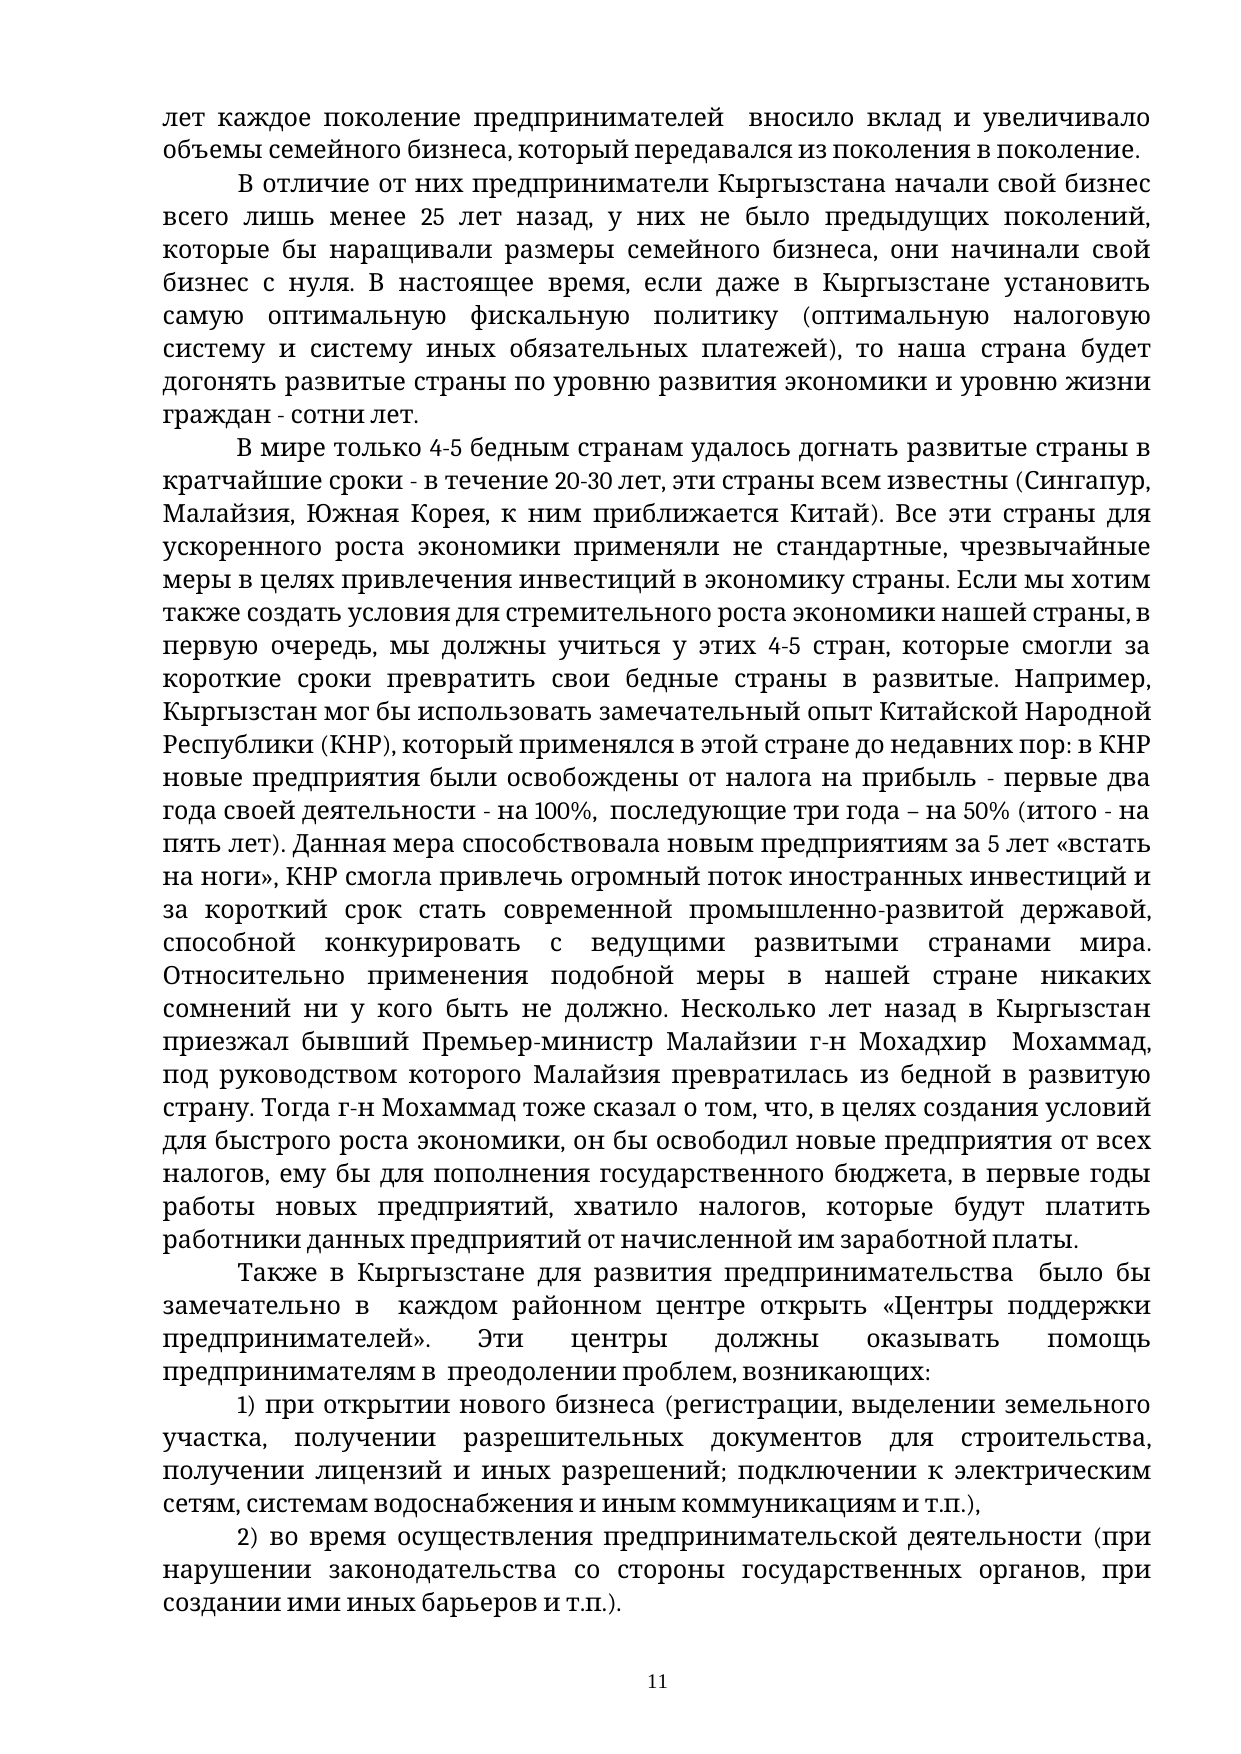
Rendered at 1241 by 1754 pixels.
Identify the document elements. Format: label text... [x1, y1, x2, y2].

text Также в Кыргызстане для развития предпринимательства было бы замечательно в каждом районном центре открыть «Центры поддержки предпринимателей». Эти центры должны оказывать помощь предпринимателям в преодолении проблем, возникающих: [162, 1259, 1152, 1387]
text В мире только 4-5 бедным странам удалось догнать развитые страны в кратчайшие сроки - в течение 20-30 лет, эти страны всем известны (Сингапур, Малайзия, Южная Корея, к ним приближается Китай). Все эти страны для ускоренного роста экономики применяли не стандартные, чрезвычайные меры в целях привлечения инвестиций в экономику страны. Если мы хотим также создать условия для стремительного роста экономики нашей страны, в первую очередь, мы должны учиться у этих 4-5 стран, которые смогли за короткие сроки превратить свои бедные страны в развитые. Например, Кыргызстан мог бы использовать замечательный опыт Китайской Народной Республики (КНР), который применялся в этой стране до недавних пор: в КНР новые предприятия были освобождены от налога на прибыль - первые два года своей деятельности - на 100%, последующие три года – на 50% (итого - на пять лет). Данная мера способствовала новым предприятиям за 5 лет «встать на ноги», КНР смогла привлечь огромный поток иностранных инвестиций и за короткий срок стать современной промышленно-развитой державой, способной конкурировать с ведущими развитыми странами мира. Относительно применения подобной меры в нашей стране никаких сомнений ни у кого быть не должно. Несколько лет назад в Кыргызстан приезжал бывший Премьер-министр Малайзии г-н Мохадхир Мохаммад, под руководством которого Малайзия превратилась из бедной в развитую страну. Тогда г-н Мохаммад тоже сказал о том, что, в целях создания условий для быстрого роста экономики, он бы освободил новые предприятия от всех налогов, ему бы для пополнения государственного бюджета, в первые годы работы новых предприятий, хватило налогов, которые будут платить работники данных предприятий от начисленной им заработной платы. [162, 434, 1152, 1255]
text 1) при открытии нового бизнеса (регистрации, выделении земельного участка, получении разрешительных документов для строительства, получении лицензий и иных разрешений; подключении к электрическим сетям, системам водоснабжения и иным коммуникациям и т.п.), [162, 1391, 1152, 1519]
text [162, 103, 1152, 165]
text 2) во время осуществления предпринимательской деятельности (при нарушении законодательства со стороны государственных органов, при создании ими иных барьеров и т.п.). [162, 1523, 1152, 1618]
text В отличие от них предприниматели Кыргызстана начали свой бизнес всего лишь менее 25 лет назад, у них не было предыдущих поколений, которые бы наращивали размеры семейного бизнеса, они начинали свой бизнес с нуля. В настоящее время, если даже в Кыргызстане установить самую оптимальную фискальную политику (оптимальную налоговую систему и систему иных обязательных платежей), то наша страна будет догонять развитые страны по уровню развития экономики и уровню жизни граждан - сотни лет. [162, 169, 1152, 429]
